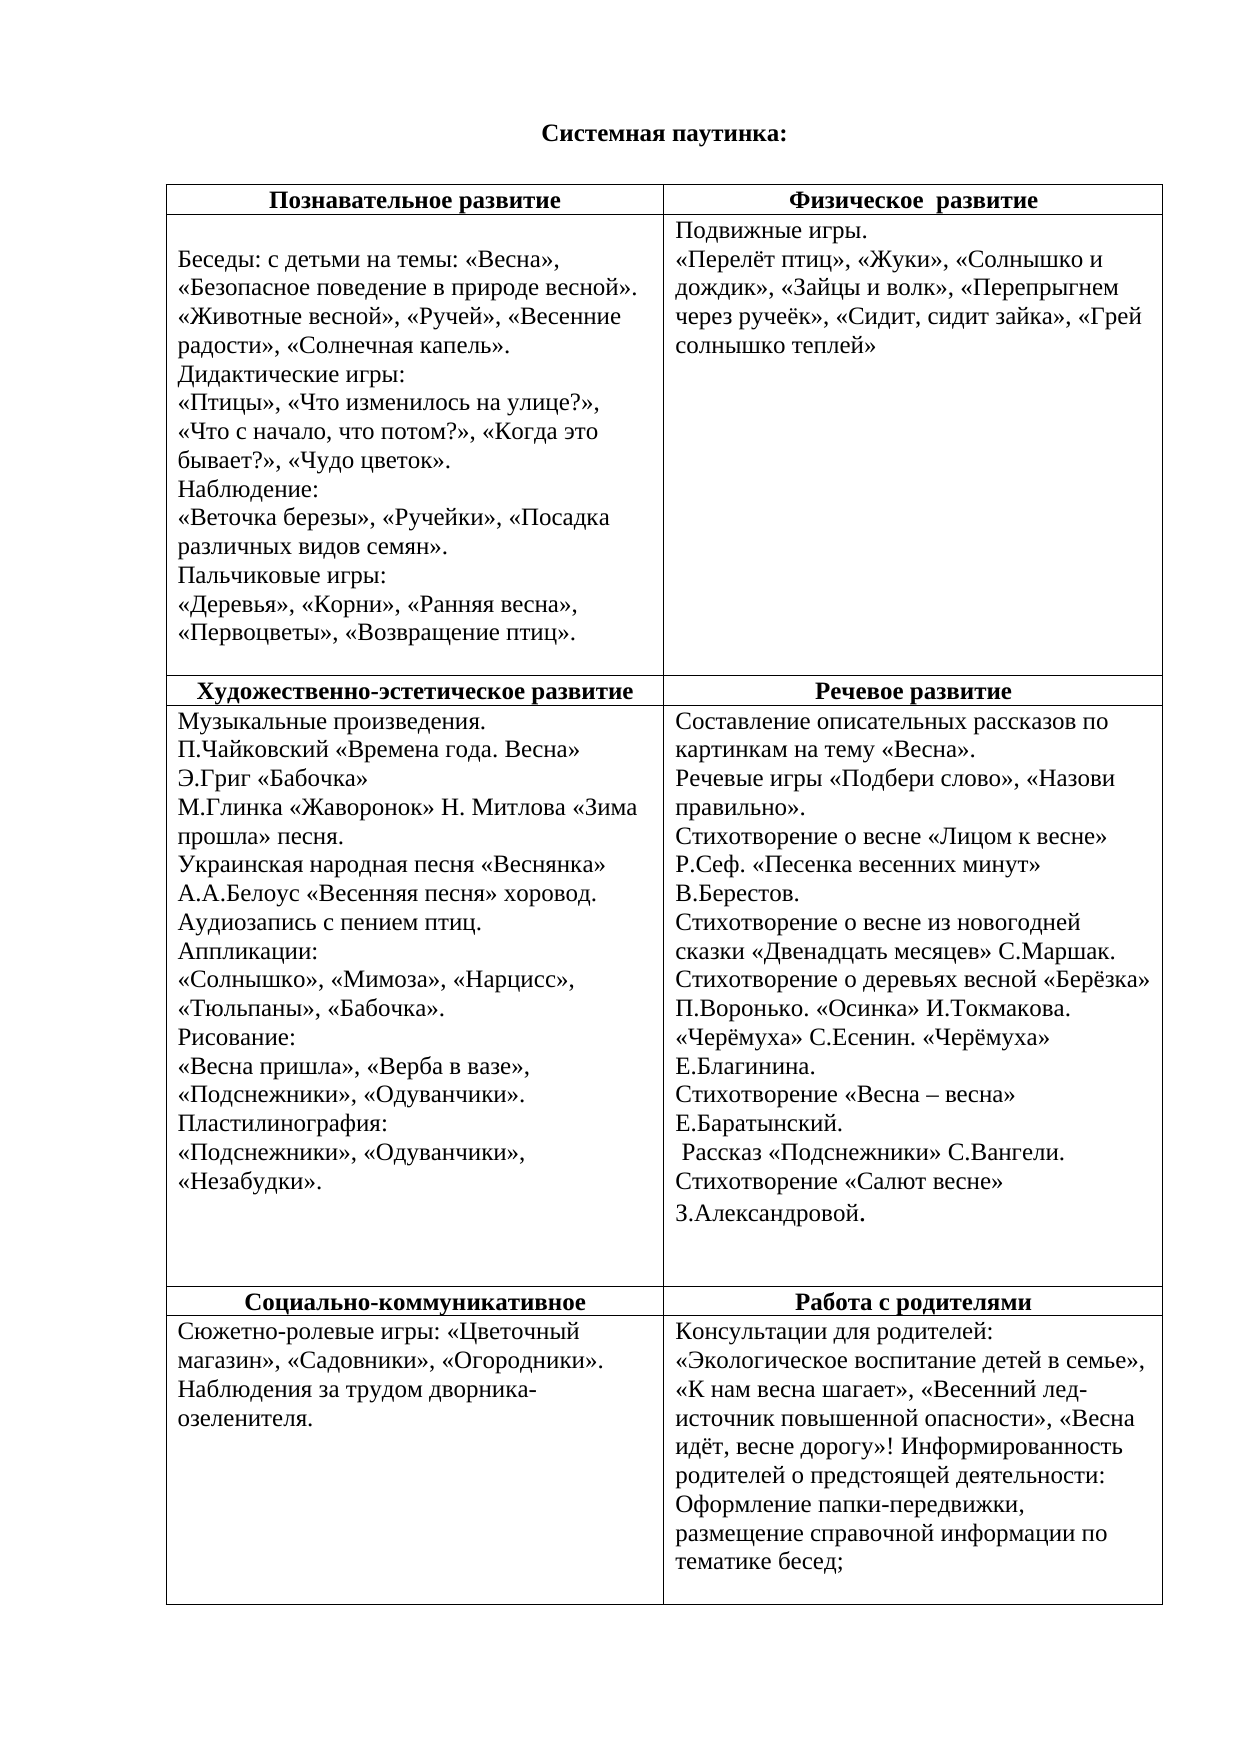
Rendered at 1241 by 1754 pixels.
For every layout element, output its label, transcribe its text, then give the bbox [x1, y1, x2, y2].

table_cell Речевое развитие [664, 676, 1162, 705]
text Системная паутинка: [177, 118, 1152, 147]
table_cell Беседы: с детьми на темы: «Весна», «Безопасное поведение в природе весной». «Животные весной», «Ручей», «Весенние радости», «Солнечная капель». Дидактические игры: «Птицы», «Что изменилось на улице?», «Что с начало, что потом?», «Когда это бывает?», «Чудо цветок». Наблюдение: «Веточка березы», «Ручейки», «Посадка различных видов семян». Пальчиковые игры: «Деревья», «Корни», «Ранняя весна», «Первоцветы», «Возвращение птиц». [167, 215, 663, 675]
table_cell Музыкальные произведения. П.Чайковский «Времена года. Весна» Э.Григ «Бабочка» М.Глинка «Жаворонок» Н. Митлова «Зима прошла» песня. Украинская народная песня «Веснянка» А.А.Белоус «Весенняя песня» хоровод. Аудиозапись с пением птиц. Аппликации: «Солнышко», «Мимоза», «Нарцисс», «Тюльпаны», «Бабочка». Рисование: «Весна пришла», «Верба в вазе», «Подснежники», «Одуванчики». Пластилинография: «Подснежники», «Одуванчики», «Незабудки». [167, 706, 663, 1286]
table_cell Сюжетно-ролевые игры: «Цветочный магазин», «Садовники», «Огородники». Наблюдения за трудом дворника- озеленителя. [167, 1316, 663, 1604]
table_cell Работа с родителями [664, 1287, 1162, 1315]
table_cell Социально-коммуникативное [167, 1287, 663, 1315]
table_cell Художественно-эстетическое развитие [167, 676, 663, 705]
table_header Физическое развитие [664, 185, 1162, 214]
table_cell Подвижные игры. «Перелёт птиц», «Жуки», «Солнышко и дождик», «Зайцы и волк», «Перепрыгнем через ручеёк», «Сидит, сидит зайка», «Грей солнышко теплей» [664, 215, 1162, 675]
table_cell Составление описательных рассказов по картинкам на тему «Весна». Речевые игры «Подбери слово», «Назови правильно». Стихотворение о весне «Лицом к весне» Р.Сеф. «Песенка весенних минут» В.Берестов. Стихотворение о весне из новогодней сказки «Двенадцать месяцев» С.Маршак. Стихотворение о деревьях весной «Берёзка» П.Воронько. «Осинка» И.Токмакова. «Черёмуха» С.Есенин. «Черёмуха» Е.Благинина. Стихотворение «Весна – весна» Е.Баратынский. Рассказ «Подснежники» С.Вангели. Стихотворение «Салют весне» З.Александровой. [664, 706, 1162, 1286]
table_cell Консультации для родителей: «Экологическое воспитание детей в семье», «К нам весна шагает», «Весенний лед-источник повышенной опасности», «Весна идёт, весне дорогу»! Информированность родителей о предстоящей деятельности: Оформление папки-передвижки, размещение справочной информации по тематике бесед; [664, 1316, 1162, 1604]
table_header Познавательное развитие [167, 185, 663, 214]
